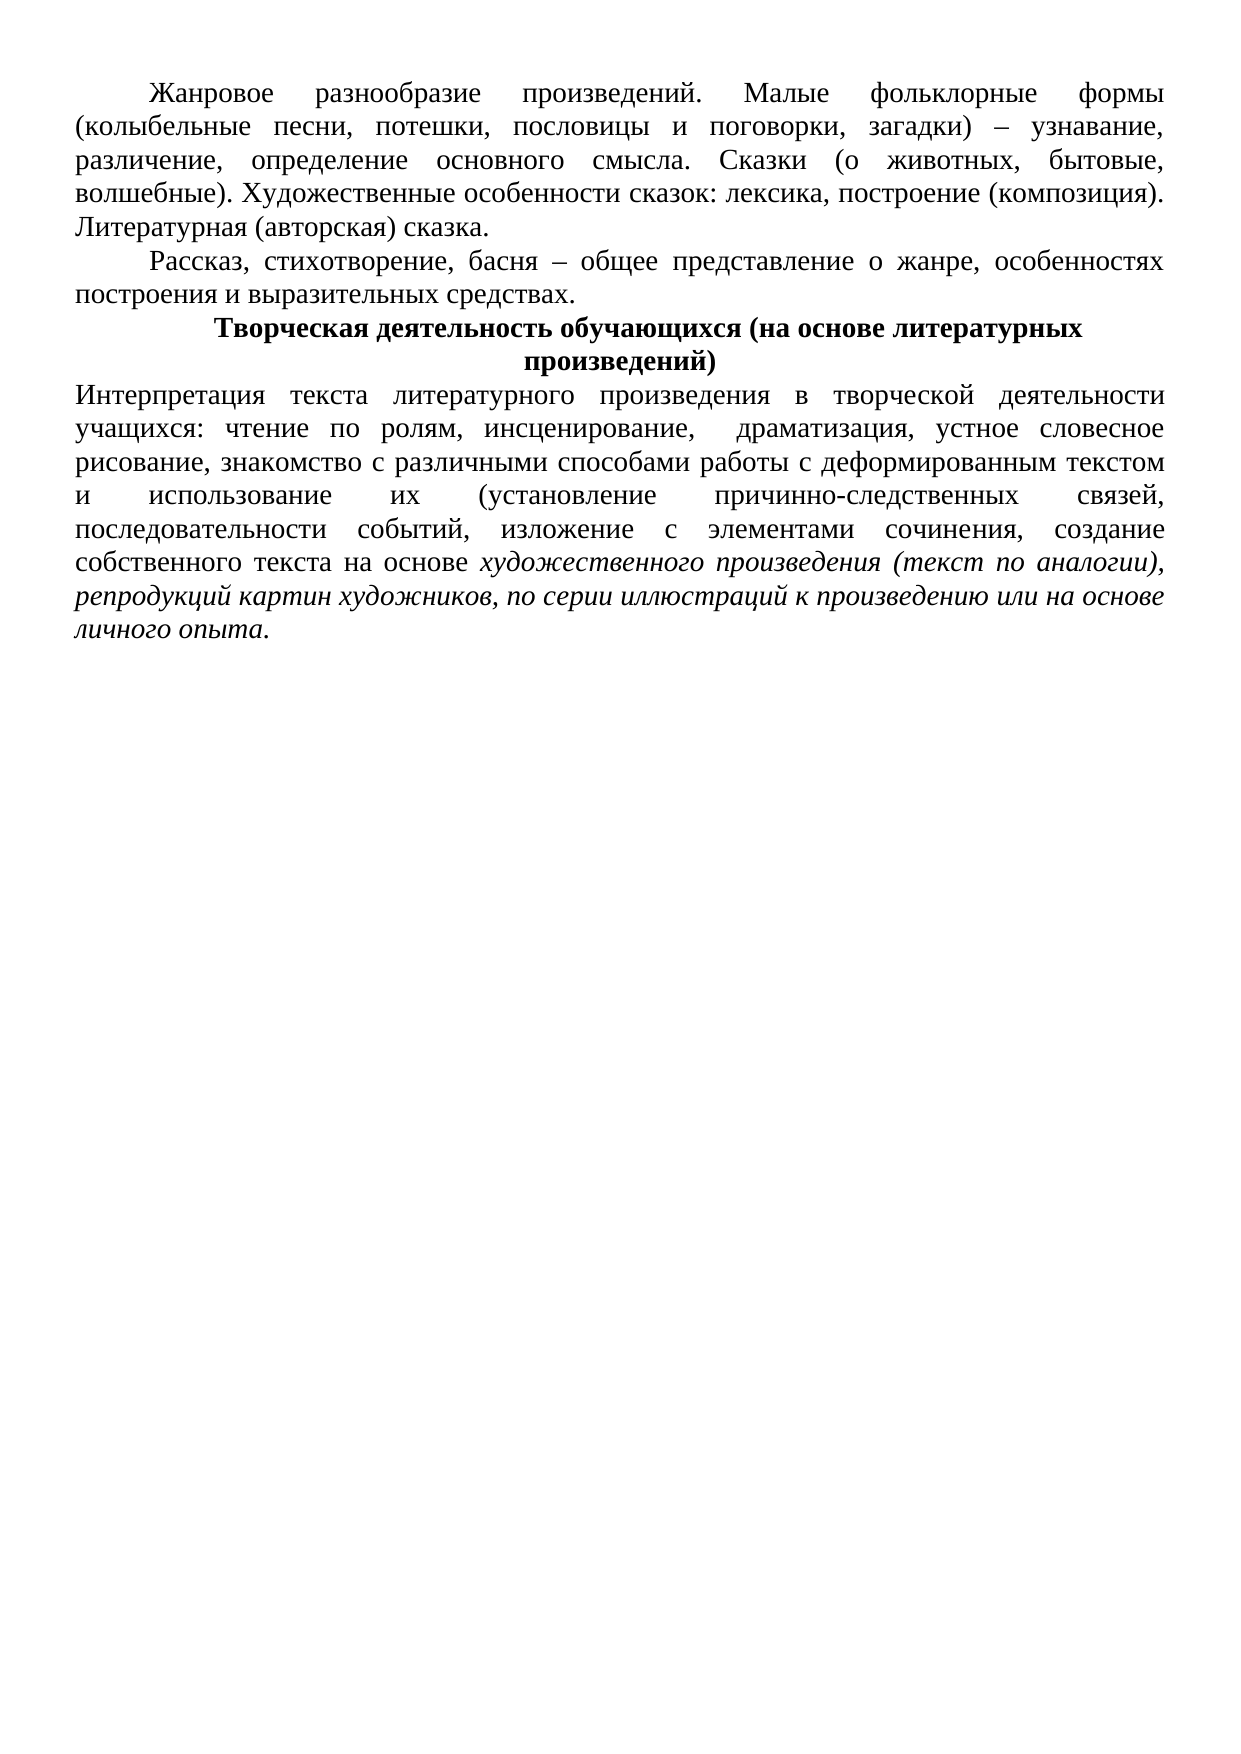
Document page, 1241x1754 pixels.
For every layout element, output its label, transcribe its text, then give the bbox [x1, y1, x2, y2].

text Интерпретация текста литературного произведения в творческой деятельности учащихся: чтение по ролям, инсценирование, драматизация, устное словесное рисование, знакомство с различными способами работы с деформированным текстом и использование их (установление причинно-следственных связей, последовательности событий, изложение с элементами сочинения, создание собственного текста на основе художественного произведения (текст по аналогии), репродукций картин художников, по серии иллюстраций к произведению или на основе личного опыта. [75, 377, 1165, 645]
text Жанровое разнообразие произведений. Малые фольклорные формы (колыбельные песни, потешки, пословицы и поговорки, загадки) – узнавание, различение, определение основного смысла. Сказки (о животных, бытовые, волшебные). Художественные особенности сказок: лексика, построение (композиция). Литературная (авторская) сказка. [75, 75, 1165, 243]
text Творческая деятельность обучающихся (на основе литературных произведений) [75, 310, 1165, 377]
text Рассказ, стихотворение, басня – общее представление о жанре, особенностях построения и выразительных средствах. [75, 243, 1165, 310]
